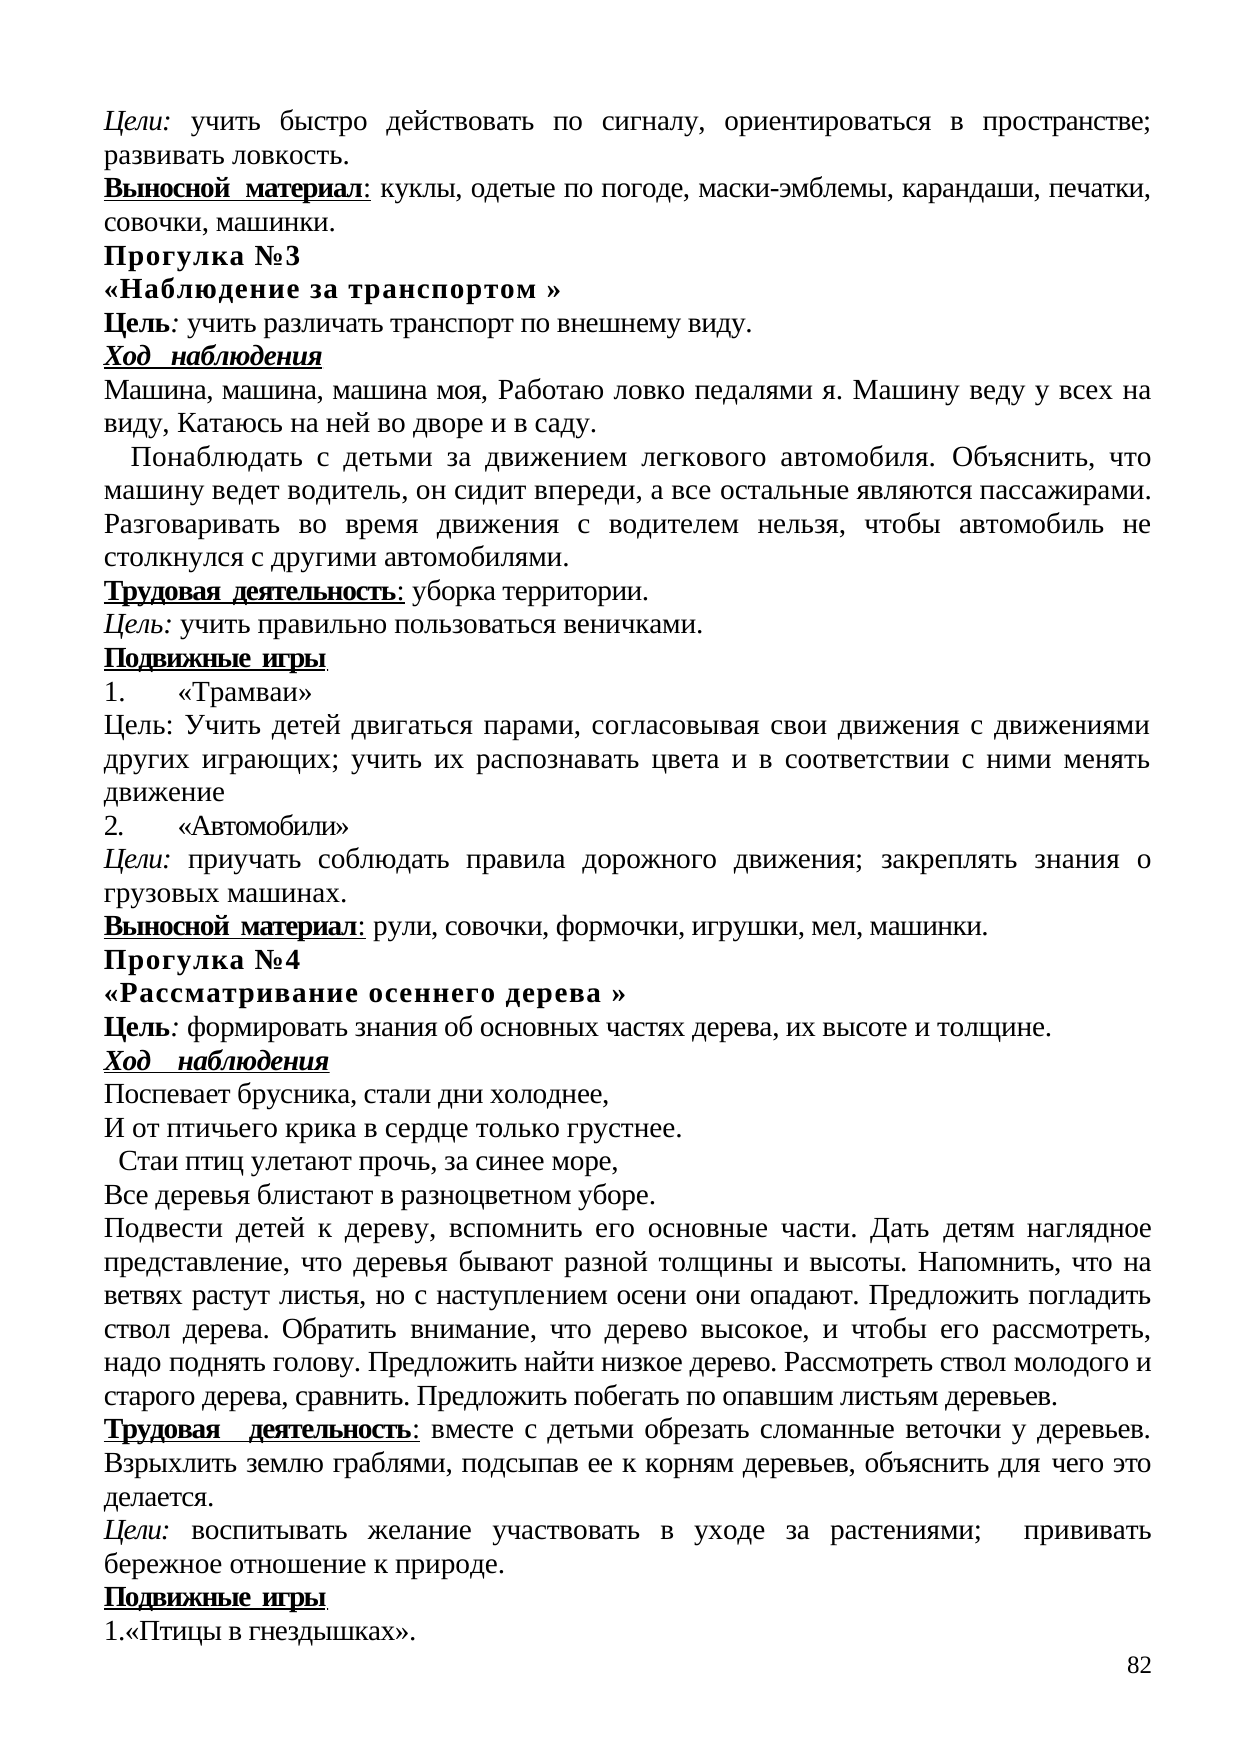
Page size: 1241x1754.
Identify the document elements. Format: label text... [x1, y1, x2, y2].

text Ход наблюдения [103, 1043, 1152, 1076]
text Цель: формировать знания об основных частях дерева, их высоте и толщине. [103, 1009, 1152, 1043]
text Поспевает брусника, стали дни холоднее, [103, 1076, 1152, 1110]
text Цели: учить быстро действовать по сигналу, ориентироваться в пространстве; развивать ловкость. [103, 103, 1152, 171]
list «Автомобили» [103, 808, 1152, 841]
text Стаи птиц улетают прочь, за синее море, [103, 1143, 1152, 1177]
text Выносной материал: куклы, одетые по погоде, маски-эмблемы, карандаши, печатки, совочки, машинки. [103, 171, 1152, 238]
list «Трамваи» [103, 674, 1152, 707]
text Понаблюдать с детьми за движением легкового автомобиля. Объяснить, что машину ведет водитель, он сидит впереди, а все остальные являются пассажирами. Разговаривать во время движения с водителем нельзя, чтобы автомобиль не столкнулся с другими автомобилями. [103, 439, 1152, 573]
text Цели: воспитывать желание участвовать в уходе за растениями; прививать бережное отношение к природе. [103, 1512, 1152, 1579]
text Трудовая деятельность: вместе с детьми обрезать сломанные веточки у деревьев. Взрыхлить землю граблями, подсыпав ее к корням деревьев, объяснить для чего это делается. [103, 1412, 1152, 1512]
text Подвижные игры [103, 1579, 1152, 1613]
text Подвижные игры [103, 640, 1152, 674]
text Выносной материал: рули, совочки, формочки, игрушки, мел, машинки. [103, 908, 1152, 942]
list 1.«Птицы в гнездышках». [103, 1613, 1152, 1646]
text Подвести детей к дереву, вспомнить его основные части. Дать детям наглядное представление, что деревья бывают разной толщины и высоты. Напомнить, что на ветвях растут листья, но с наступлением осени они опадают. Предложить погладить ствол дерева. Обратить внимание, что дерево высокое, и чтобы его рассмотреть, надо поднять голову. Предложить найти низкое дерево. Рассмотреть ствол молодого и старого дерева, сравнить. Предложить побегать по опавшим листьям деревьев. [103, 1210, 1152, 1412]
text Ход наблюдения [103, 338, 1152, 372]
text Машина, машина, машина моя, Работаю ловко педалями я. Машину веду у всех на виду, Катаюсь на ней во дворе и в саду. [103, 372, 1152, 439]
text Цели: приучать соблюдать правила дорожного движения; закреплять знания о грузовых машинах. [103, 841, 1152, 908]
text Цель: учить правильно пользоваться веничками. [103, 607, 1152, 640]
text Цель: учить различать транспорт по внешнему виду. [103, 305, 1152, 338]
text Все деревья блистают в разноцветном уборе. [103, 1177, 1152, 1210]
text Цель: Учить детей двигаться парами, согласовывая свои движения с движениями других играющих; учить их распознавать цвета и в соответствии с ними менять движение [103, 707, 1152, 808]
text Трудовая деятельность: уборка территории. [103, 573, 1152, 607]
text Прогулка №4 [103, 942, 1152, 976]
text «Наблюдение за транспортом » [103, 271, 1152, 305]
text «Рассматривание осеннего дерева » [103, 976, 1152, 1009]
text Прогулка №3 [103, 238, 1152, 271]
text И от птичьего крика в сердце только грустнее. [103, 1110, 1152, 1143]
